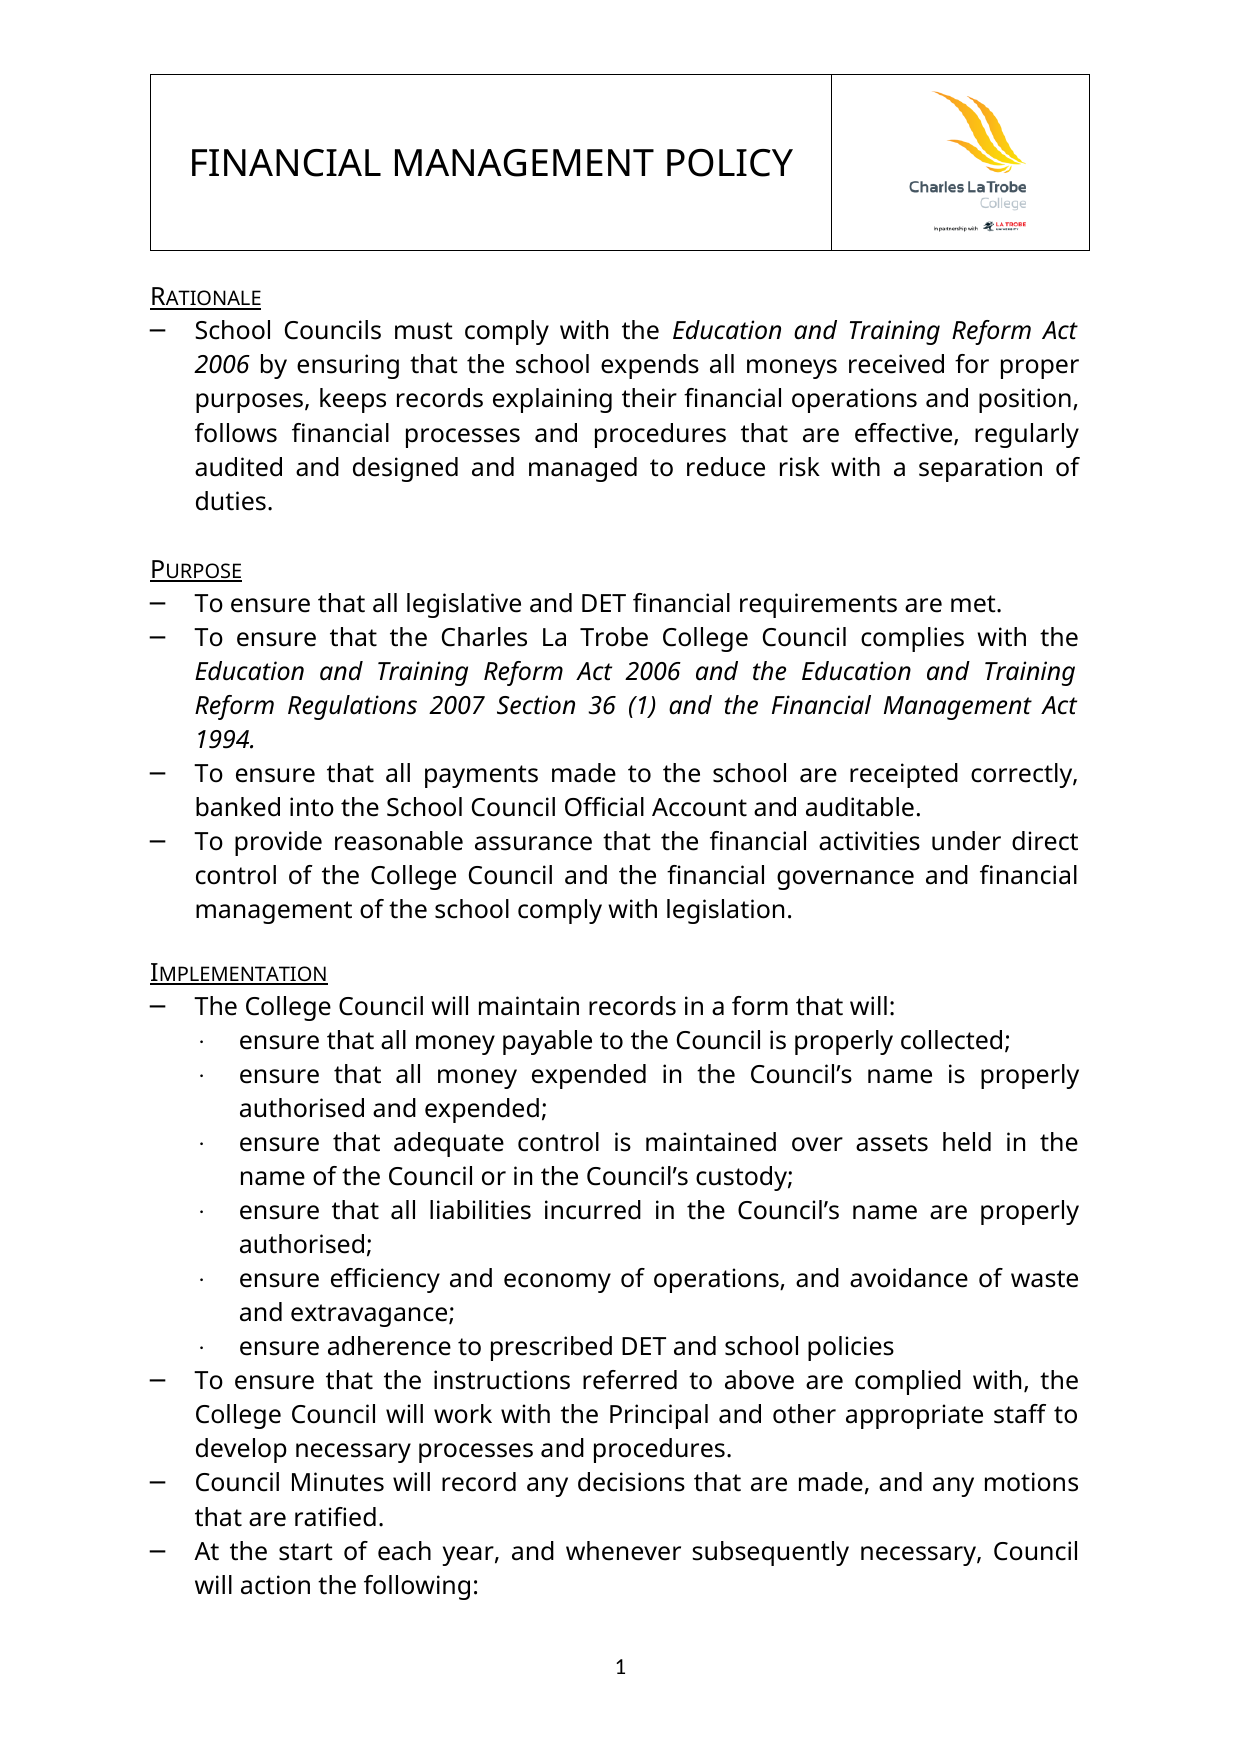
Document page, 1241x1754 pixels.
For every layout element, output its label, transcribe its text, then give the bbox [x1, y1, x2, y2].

text Purpose [150, 551, 1080, 586]
text Rationale [150, 279, 1080, 313]
list To ensure that all payments made to the school are receipted correctly, banked into the School Council Official Account and auditable. [150, 756, 1080, 824]
list School Councils must comply with the Education and Training Reform Act 2006 by ensuring that the school expends all moneys received for proper purposes, keeps records explaining their financial operations and position, follows financial processes and procedures that are effective, regularly audited and designed and managed to reduce risk with a separation of duties. [150, 313, 1080, 517]
list ensure that all money payable to the Council is properly collected; [194, 1022, 1080, 1056]
list ensure efficiency and economy of operations, and avoidance of waste and extravagance; [194, 1261, 1080, 1329]
picture [895, 84, 1045, 241]
list Council Minutes will record any decisions that are made, and any motions that are ratified. [150, 1465, 1080, 1533]
list To ensure that the instructions referred to above are complied with, the College Council will work with the Principal and other appropriate staff to develop necessary processes and procedures. [150, 1363, 1080, 1465]
list At the start of each year, and whenever subsequently necessary, Council will action the following: [150, 1533, 1080, 1601]
list To ensure that the Charles La Trobe College Council complies with the Education and Training Reform Act 2006 and the Education and Training Reform Regulations 2007 Section 36 (1) and the Financial Management Act 1994. [150, 619, 1080, 756]
list The College Council will maintain records in a form that will: [150, 988, 1080, 1022]
list ensure that all money expended in the Council’s name is properly authorised and expended; [194, 1056, 1080, 1124]
list To provide reasonable assurance that the financial activities under direct control of the College Council and the financial governance and financial management of the school comply with legislation. [150, 824, 1080, 926]
list ensure that all liabilities incurred in the Council’s name are properly authorised; [194, 1193, 1080, 1261]
list ensure that adequate control is maintained over assets held in the name of the Council or in the Council’s custody; [194, 1124, 1080, 1193]
list ensure adherence to prescribed DET and school policies [194, 1329, 1080, 1363]
list To ensure that all legislative and DET financial requirements are met. [150, 586, 1080, 619]
text Implementation [150, 954, 1080, 988]
